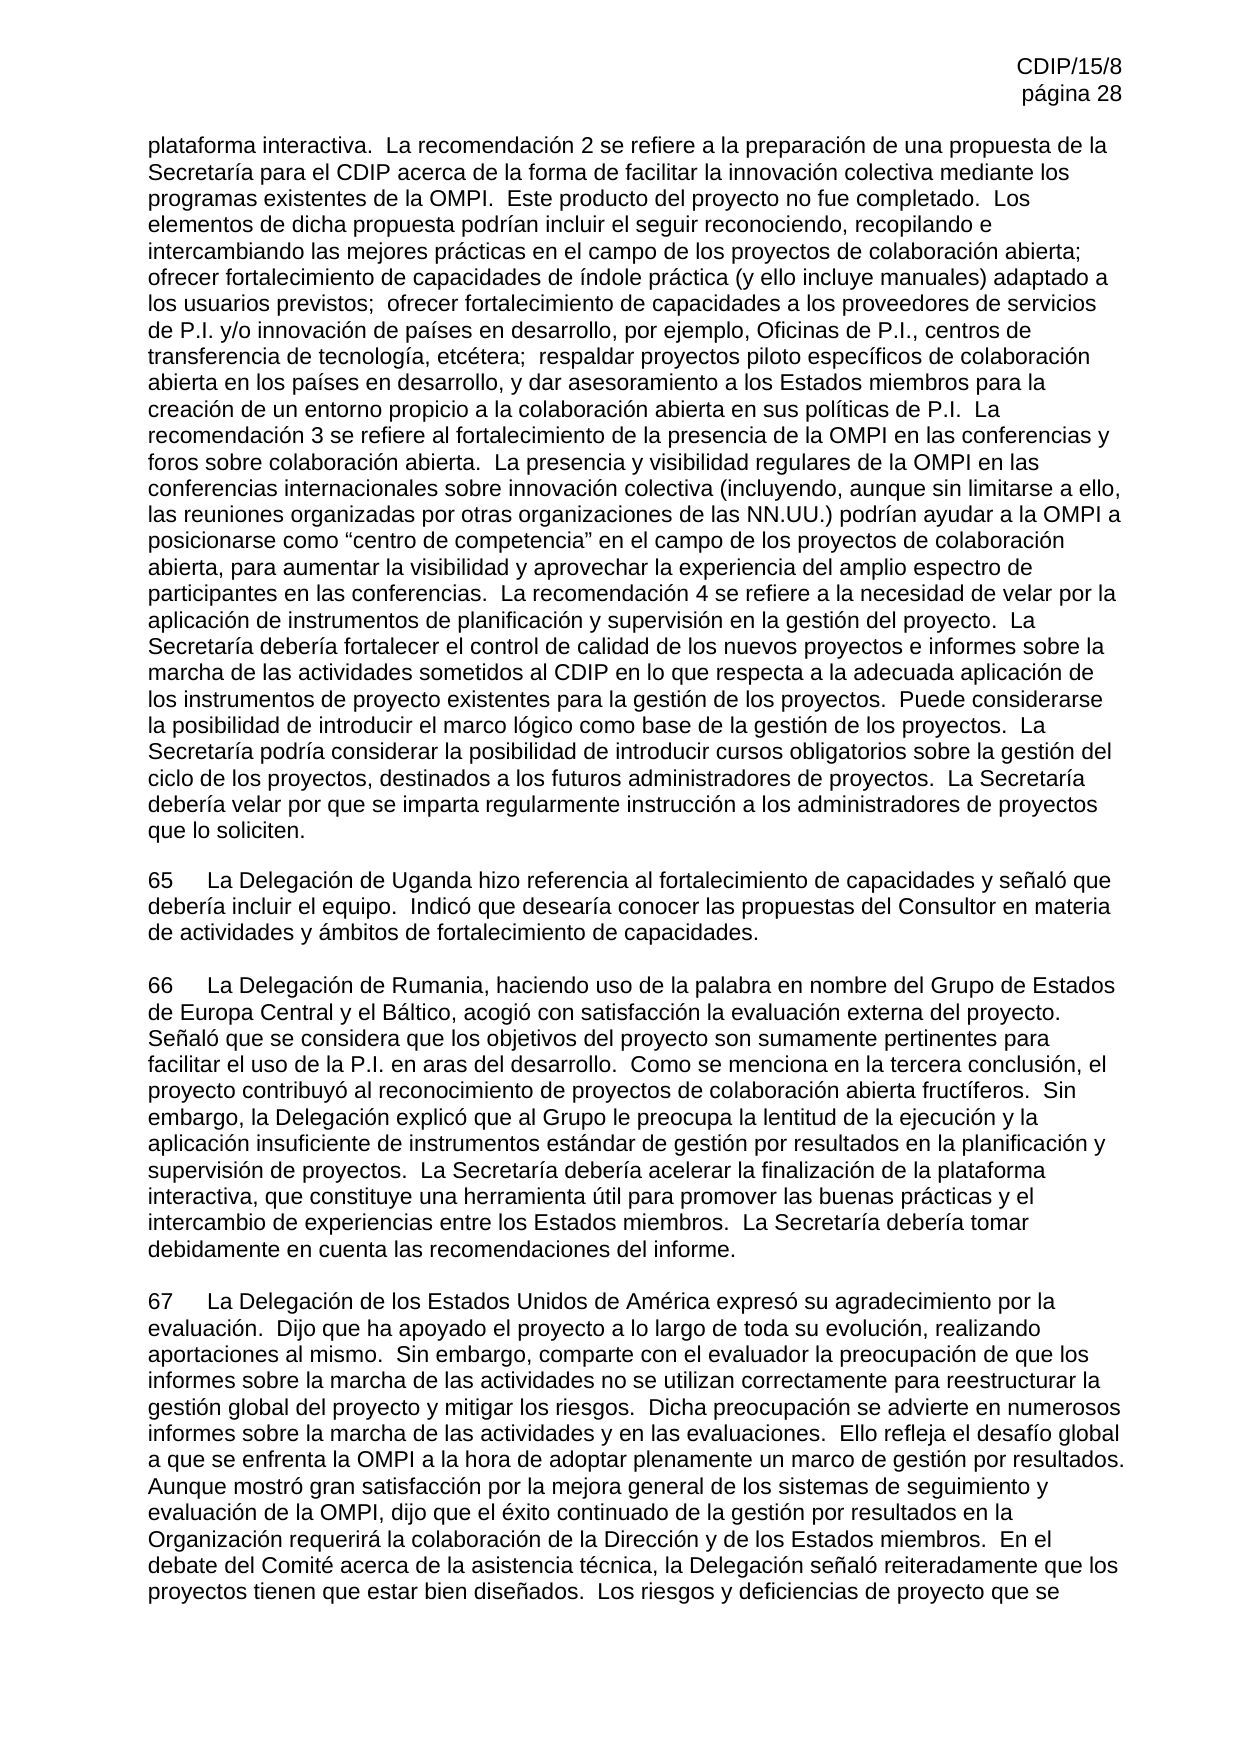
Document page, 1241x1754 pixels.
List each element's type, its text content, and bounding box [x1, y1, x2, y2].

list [148, 132, 1122, 844]
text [148, 1288, 1126, 1604]
text La Delegación de Rumania, haciendo uso de la palabra en nombre del Grupo de Estados de Europa Central y el Báltico, acogió con satisfacción la evaluación externa del proyecto. Señaló que se considera que los objetivos del proyecto son sumamente pertinentes para facilitar el uso de la P.I. en aras del desarrollo. Como se menciona en la tercera conclusión, el proyecto contribuyó al reconocimiento de proyectos de colaboración abierta fructíferos. Sin embargo, la Delegación explicó que al Grupo le preocupa la lentitud de la ejecución y la aplicación insuficiente de instrumentos estándar de gestión por resultados en la planificación y supervisión de proyectos. La Secretaría debería acelerar la finalización de la plataforma interactiva, que constituye una herramienta útil para promover las buenas prácticas y el intercambio de experiencias entre los Estados miembros. La Secretaría debería tomar debidamente en cuenta las recomendaciones del informe. [148, 972, 1127, 1262]
text La Delegación de Uganda hizo referencia al fortalecimiento de capacidades y señaló que debería incluir el equipo. Indicó que desearía conocer las propuestas del Consultor en materia de actividades y ámbitos de fortalecimiento de capacidades. [148, 867, 1127, 946]
